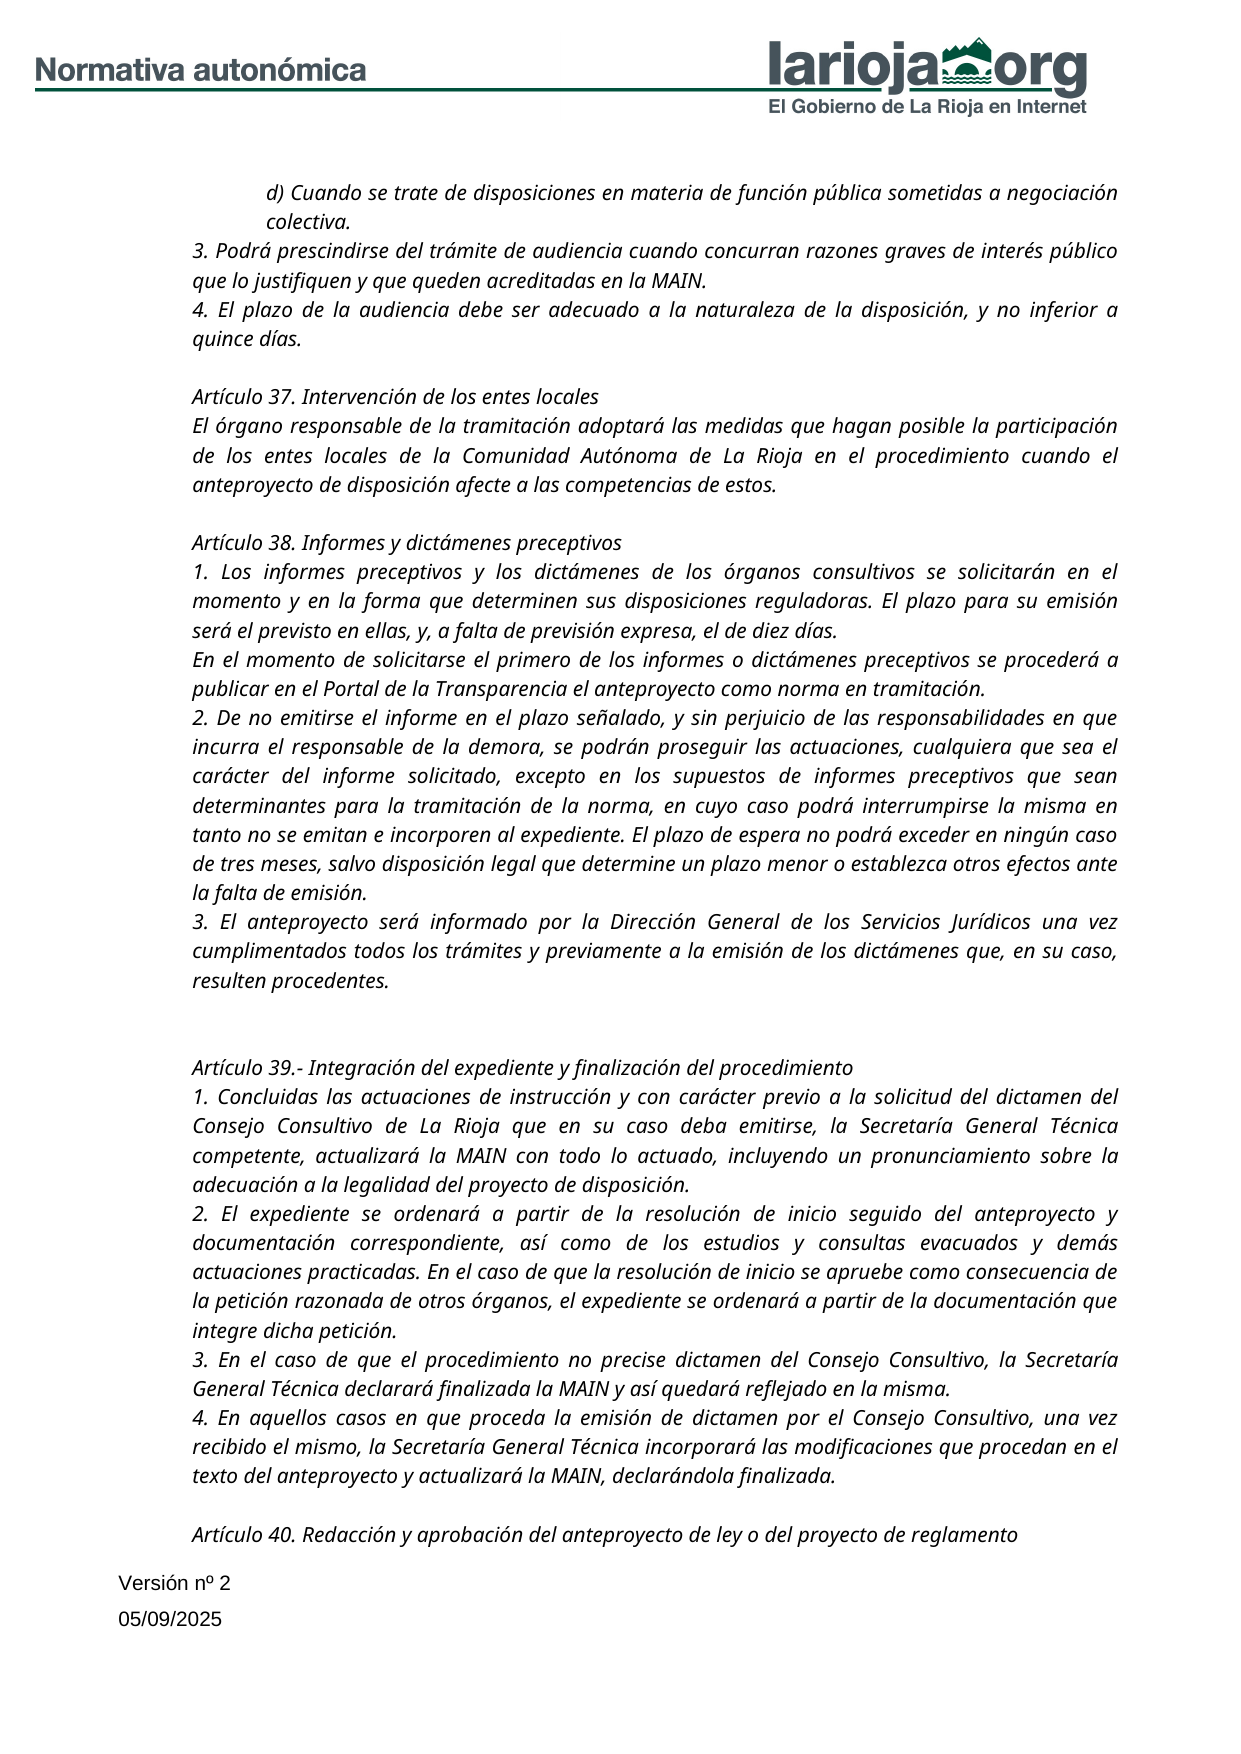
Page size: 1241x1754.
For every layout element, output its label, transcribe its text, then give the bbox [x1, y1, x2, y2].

text 1. Concluidas las actuaciones de instrucción y con carácter previo a la solicitud del dictamen del Consejo Consultivo de La Rioja que en su caso deba emitirse, la Secretaría General Técnica competente, actualizará la MAIN con todo lo actuado, incluyendo un pronunciamiento sobre la adecuación a la legalidad del proyecto de disposición. [192, 1081, 1122, 1198]
text Artículo 39.- Integración del expediente y finalización del procedimiento [192, 1052, 1122, 1081]
text 3. Podrá prescindirse del trámite de audiencia cuando concurran razones graves de interés público que lo justifiquen y que queden acreditadas en la MAIN. [192, 236, 1122, 294]
text En el momento de solicitarse el primero de los informes o dictámenes preceptivos se procederá a publicar en el Portal de la Transparencia el anteproyecto como norma en tramitación. [192, 644, 1122, 702]
subtitle Artículo 37. Intervención de los entes locales [192, 381, 1122, 411]
text 3. En el caso de que el procedimiento no precise dictamen del Consejo Consultivo, la Secretaría General Técnica declarará finalizada la MAIN y así quedará reflejado en la misma. [192, 1344, 1122, 1402]
picture [31, 32, 1091, 121]
text 2. El expediente se ordenará a partir de la resolución de inicio seguido del anteproyecto y documentación correspondiente, así como de los estudios y consultas evacuados y demás actuaciones practicadas. En el caso de que la resolución de inicio se apruebe como consecuencia de la petición razonada de otros órganos, el expediente se ordenará a partir de la documentación que integre dicha petición. [192, 1198, 1122, 1344]
text Artículo 38. Informes y dictámenes preceptivos [192, 527, 1122, 556]
text d) Cuando se trate de disposiciones en materia de función pública sometidas a negociación colectiva. [266, 177, 1122, 236]
text 3. El anteproyecto será informado por la Dirección General de los Servicios Jurídicos una vez cumplimentados todos los trámites y previamente a la emisión de los dictámenes que, en su caso, resulten procedentes. [192, 906, 1122, 994]
text 1. Los informes preceptivos y los dictámenes de los órganos consultivos se solicitarán en el momento y en la forma que determinen sus disposiciones reguladoras. El plazo para su emisión será el previsto en ellas, y, a falta de previsión expresa, el de diez días. [192, 556, 1122, 644]
text 2. De no emitirse el informe en el plazo señalado, y sin perjuicio de las responsabilidades en que incurra el responsable de la demora, se podrán proseguir las actuaciones, cualquiera que sea el carácter del informe solicitado, excepto en los supuestos de informes preceptivos que sean determinantes para la tramitación de la norma, en cuyo caso podrá interrumpirse la misma en tanto no se emitan e incorporen al expediente. El plazo de espera no podrá exceder en ningún caso de tres meses, salvo disposición legal que determine un plazo menor o establezca otros efectos ante la falta de emisión. [192, 702, 1122, 906]
text 4. El plazo de la audiencia debe ser adecuado a la naturaleza de la disposición, y no inferior a quince días. [192, 294, 1122, 352]
text El órgano responsable de la tramitación adoptará las medidas que hagan posible la participación de los entes locales de la Comunidad Autónoma de La Rioja en el procedimiento cuando el anteproyecto de disposición afecte a las competencias de estos. [192, 411, 1122, 498]
text Artículo 40. Redacción y aprobación del anteproyecto de ley o del proyecto de reglamento [192, 1519, 1122, 1548]
text 4. En aquellos casos en que proceda la emisión de dictamen por el Consejo Consultivo, una vez recibido el mismo, la Secretaría General Técnica incorporará las modificaciones que procedan en el texto del anteproyecto y actualizará la MAIN, declarándola finalizada. [192, 1402, 1122, 1490]
